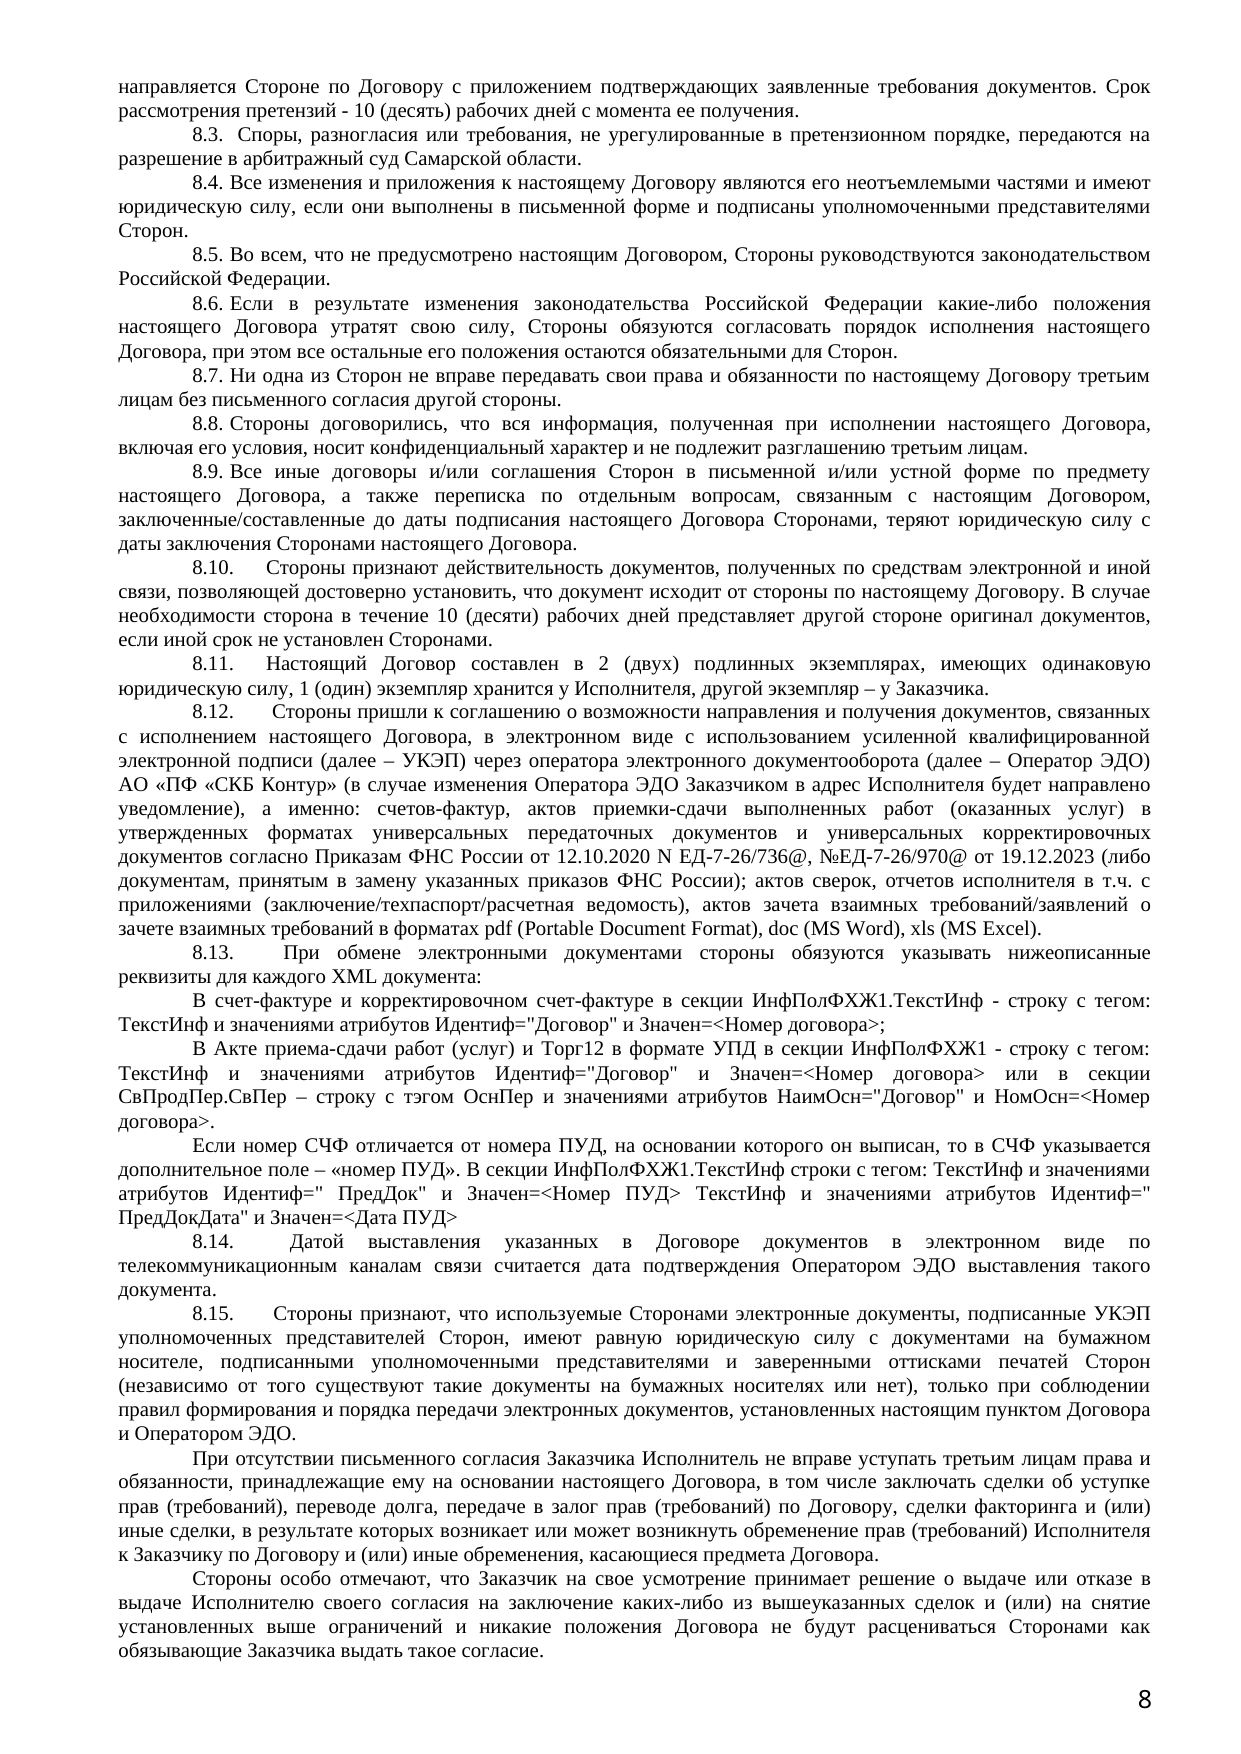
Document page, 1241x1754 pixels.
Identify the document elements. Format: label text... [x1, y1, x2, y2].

list Стороны признают действительность документов, полученных по средствам электронной и иной связи, позволяющей достоверно установить, что документ исходит от стороны по настоящему Договору. В случае необходимости сторона в течение 10 (десяти) рабочих дней представляет другой стороне оригинал документов, если иной срок не установлен Сторонами. [118, 555, 1152, 651]
list Все иные договоры и/или соглашения Сторон в письменной и/или устной форме по предмету настоящего Договора, а также переписка по отдельным вопросам, связанным с настоящим Договором, заключенные/составленные до даты подписания настоящего Договора Сторонами, теряют юридическую силу с даты заключения Сторонами настоящего Договора. [118, 459, 1152, 555]
list При обмене электронными документами стороны обязуются указывать нижеописанные реквизиты для каждого XML документа: [118, 940, 1152, 988]
list Стороны пришли к соглашению о возможности направления и получения документов, связанных с исполнением настоящего Договора, в электронном виде с использованием усиленной квалифицированной электронной подписи (далее – УКЭП) через оператора электронного документооборота (далее – Оператор ЭДО) АО «ПФ «СКБ Контур» (в случае изменения Оператора ЭДО Заказчиком в адрес Исполнителя будет направлено уведомление), а именно: счетов-фактур, актов приемки-сдачи выполненных работ (оказанных услуг) в утвержденных форматах универсальных передаточных документов и универсальных корректировочных документов согласно Приказам ФНС России от 12.10.2020 N ЕД-7-26/736@, №ЕД-7-26/970@ от 19.12.2023 (либо документам, принятым в замену указанных приказов ФНС России); актов сверок, отчетов исполнителя в т.ч. с приложениями (заключение/техпаспорт/расчетная ведомость), актов зачета взаимных требований/заявлений о зачете взаимных требований в форматах pdf (Portable Document Format), doc (MS Word), xls (MS Excel). [118, 699, 1152, 940]
list Во всем, что не предусмотрено настоящим Договором, Стороны руководствуются законодательством Российской Федерации. [118, 242, 1152, 290]
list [118, 74, 1152, 122]
text В Акте приема-сдачи работ (услуг) и Торг12 в формате УПД в секции ИнфПолФХЖ1 - строку с тегом: ТекстИнф и значениями атрибутов Идентиф="Договор" и Значен=<Номер договора> или в секции СвПродПер.СвПер – строку с тэгом ОснПер и значениями атрибутов НаимОсн="Договор" и НомОсн=<Номер договора>. [118, 1036, 1152, 1133]
text При отсутствии письменного согласия Заказчика Исполнитель не вправе уступать третьим лицам права и обязанности, принадлежащие ему на основании настоящего Договора, в том числе заключать сделки об уступке прав (требований), переводе долга, передаче в залог прав (требований) по Договору, сделки факторинга и (или) иные сделки, в результате которых возникает или может возникнуть обременение прав (требований) Исполнителя к Заказчику по Договору и (или) иные обременения, касающиеся предмета Договора. [118, 1445, 1152, 1566]
list Стороны признают, что используемые Сторонами электронные документы, подписанные УКЭП уполномоченных представителей Сторон, имеют равную юридическую силу с документами на бумажном носителе, подписанными уполномоченными представителями и заверенными оттисками печатей Сторон (независимо от того существуют такие документы на бумажных носителях или нет), только при соблюдении правил формирования и порядка передачи электронных документов, установленных настоящим пунктом Договора и Оператором ЭДО. [118, 1301, 1152, 1445]
list Если в результате изменения законодательства Российской Федерации какие-либо положения настоящего Договора утратят свою силу, Стороны обязуются согласовать порядок исполнения настоящего Договора, при этом все остальные его положения остаются обязательными для Сторон. [118, 290, 1152, 363]
list Стороны договорились, что вся информация, полученная при исполнении настоящего Договора, включая его условия, носит конфиденциальный характер и не подлежит разглашению третьим лицам. [118, 411, 1152, 459]
list Все изменения и приложения к настоящему Договору являются его неотъемлемыми частями и имеют юридическую силу, если они выполнены в письменной форме и подписаны уполномоченными представителями Сторон. [118, 170, 1152, 242]
list Настоящий Договор составлен в 2 (двух) подлинных экземплярах, имеющих одинаковую юридическую силу, 1 (один) экземпляр хранится у Исполнителя, другой экземпляр – у Заказчика. [118, 651, 1152, 699]
list Датой выставления указанных в Договоре документов в электронном виде по телекоммуникационным каналам связи считается дата подтверждения Оператором ЭДО выставления такого документа. [118, 1229, 1152, 1301]
list Споры, разногласия или требования, не урегулированные в претензионном порядке, передаются на разрешение в арбитражный суд Самарской области. [118, 122, 1152, 170]
text Если номер СЧФ отличается от номера ПУД, на основании которого он выписан, то в СЧФ указывается дополнительное поле – «номер ПУД». В секции ИнфПолФХЖ1.ТекстИнф строки с тегом: ТекстИнф и значениями атрибутов Идентиф=" ПредДок" и Значен=<Номер ПУД> ТекстИнф и значениями атрибутов Идентиф=" ПредДокДата" и Значен=<Дата ПУД> [118, 1133, 1152, 1229]
list Ни одна из Сторон не вправе передавать свои права и обязанности по настоящему Договору третьим лицам без письменного согласия другой стороны. [118, 363, 1152, 411]
text В счет-фактуре и корректировочном счет-фактуре в секции ИнфПолФХЖ1.ТекстИнф - строку с тегом: ТекстИнф и значениями атрибутов Идентиф="Договор" и Значен=<Номер договора>; [118, 988, 1152, 1036]
text Стороны особо отмечают, что Заказчик на свое усмотрение принимает решение о выдаче или отказе в выдаче Исполнителю своего согласия на заключение каких-либо из вышеуказанных сделок и (или) на снятие установленных выше ограничений и никакие положения Договора не будут расцениваться Сторонами как обязывающие Заказчика выдать такое согласие. [118, 1566, 1152, 1662]
